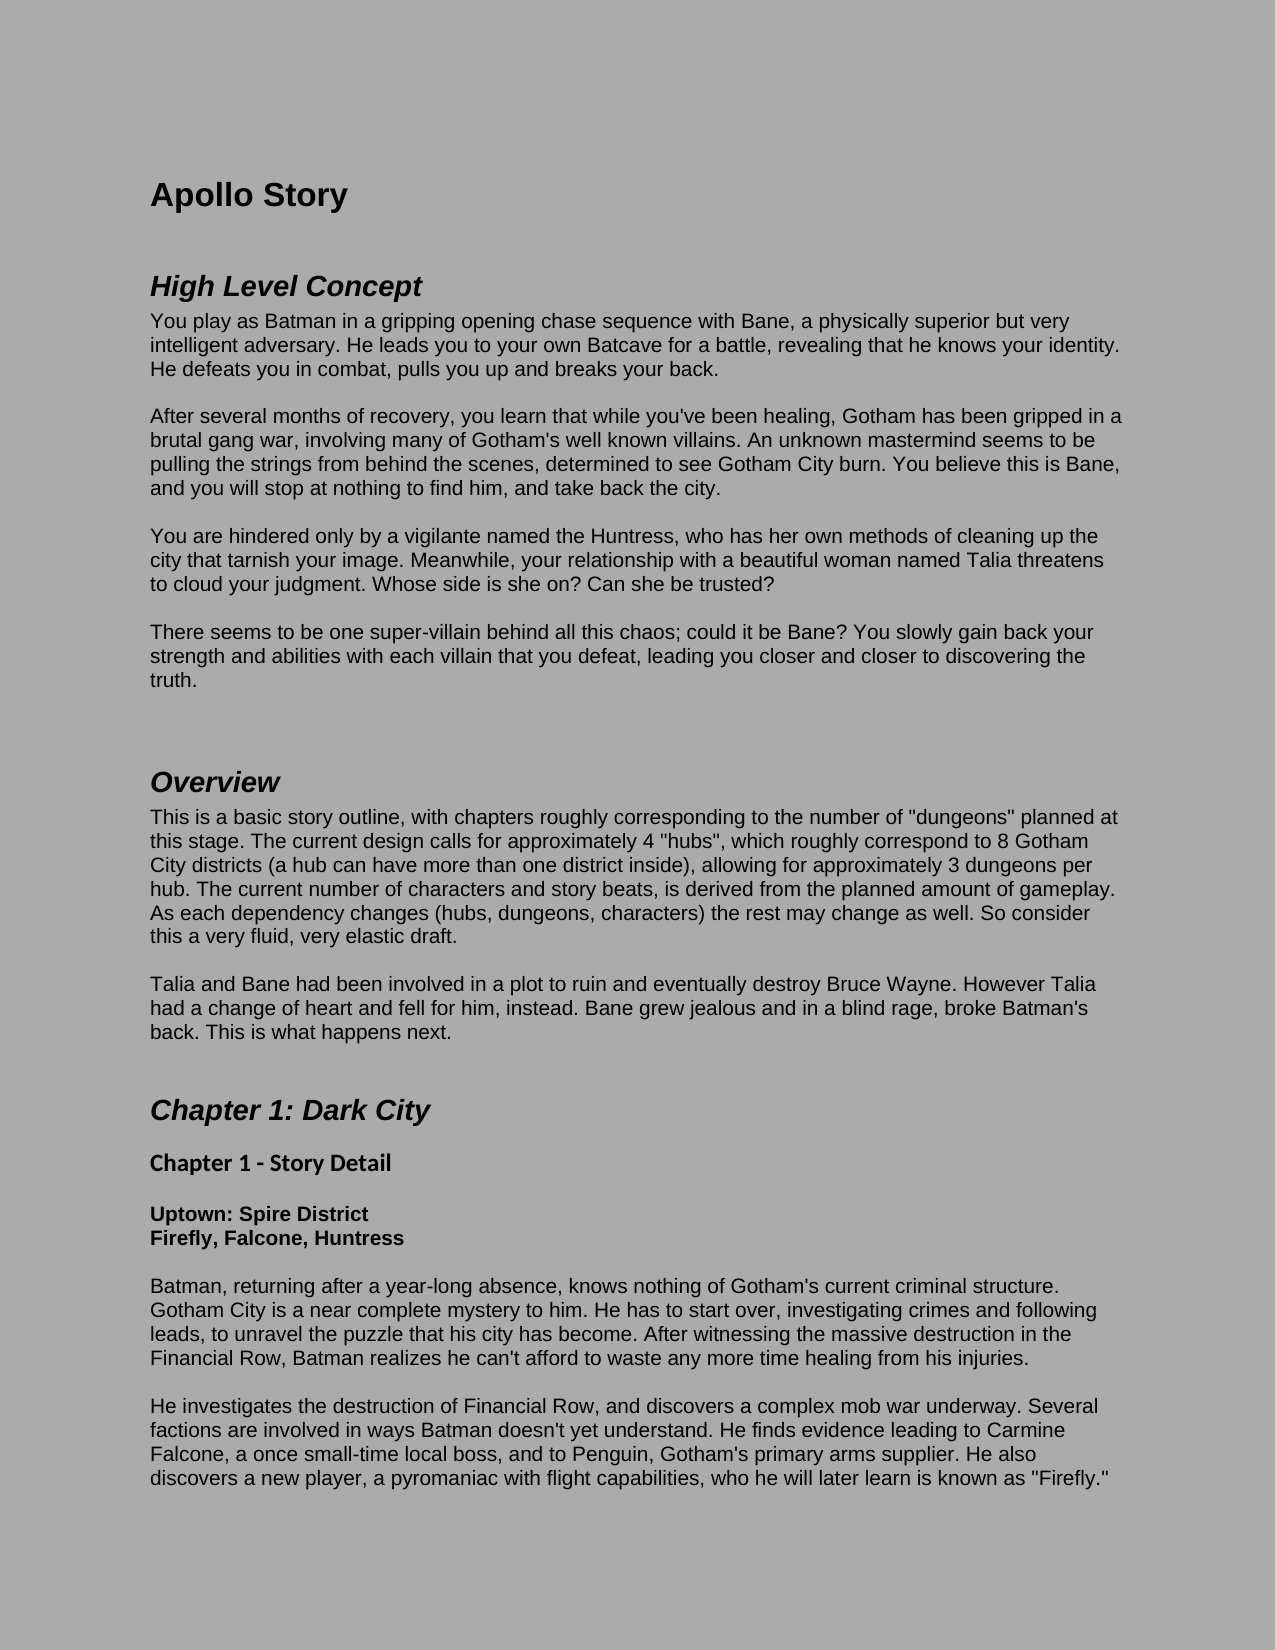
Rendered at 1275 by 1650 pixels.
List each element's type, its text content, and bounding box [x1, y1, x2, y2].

text You play as Batman in a gripping opening chase sequence with Bane, a physically superior but very intelligent adversary. He leads you to your own Batcave for a battle, revealing that he knows your identity. He defeats you in combat, pulls you up and breaks your back. [150, 308, 1125, 380]
text Firefly, Falcone, Huntress [150, 1226, 1125, 1250]
subtitle Chapter 1 - Story Detail [150, 1147, 1125, 1178]
text There seems to be one super-villain behind all this chaos; could it be Bane? You slowly gain back your strength and abilities with each villain that you defeat, leading you closer and closer to discovering the truth. [150, 620, 1125, 692]
subtitle Chapter 1: Dark City [150, 1093, 1125, 1127]
text This is a basic story outline, with chapters roughly corresponding to the number of "dungeons" planned at this stage. The current design calls for approximately 4 "hubs", which roughly correspond to 8 Gotham City districts (a hub can have more than one district inside), allowing for approximately 3 dungeons per hub. The current number of characters and story beats, is derived from the planned amount of gameplay. As each dependency changes (hubs, dungeons, characters) the rest may change as well. So consider this a very fluid, very elastic draft. [150, 804, 1125, 948]
text You are hindered only by a vigilante named the Huntress, who has her own methods of cleaning up the city that tarnish your image. Meanwhile, your relationship with a beautiful woman named Talia threatens to cloud your judgment. Whose side is she on? Can she be trusted? [150, 524, 1125, 596]
text After several months of recovery, you learn that while you've been healing, Gotham has been gripped in a brutal gang war, involving many of Gotham's well known villains. An unknown mastermind seems to be pulling the strings from behind the scenes, determined to see Gotham City burn. You believe this is Bane, and you will stop at nothing to find him, and take back the city. [150, 404, 1125, 500]
text Uptown: Spire District [150, 1202, 1125, 1226]
text Talia and Bane had been involved in a plot to ruin and eventually destroy Bruce Wayne. However Talia had a change of heart and fell for him, instead. Bane grew jealous and in a blind rage, broke Batman's back. This is what happens next. [150, 972, 1125, 1044]
text He investigates the destruction of Financial Row, and discovers a complex mob war underway. Several factions are involved in ways Batman doesn't yet understand. He finds evidence leading to Carmine Falcone, a once small-time local boss, and to Penguin, Gotham's primary arms supplier. He also discovers a new player, a pyromaniac with flight capabilities, who he will later learn is known as "Firefly." [150, 1393, 1125, 1489]
subtitle Overview [150, 765, 1125, 798]
text Batman, returning after a year-long absence, knows nothing of Gotham's current criminal structure. Gotham City is a near complete mystery to him. He has to start over, investigating crimes and following leads, to unravel the puzzle that his city has become. After witnessing the massive destruction in the Financial Row, Batman realizes he can't afford to waste any more time healing from his injuries. [150, 1274, 1125, 1369]
subtitle Apollo Story [150, 175, 1125, 213]
subtitle High Level Concept [150, 269, 1125, 302]
